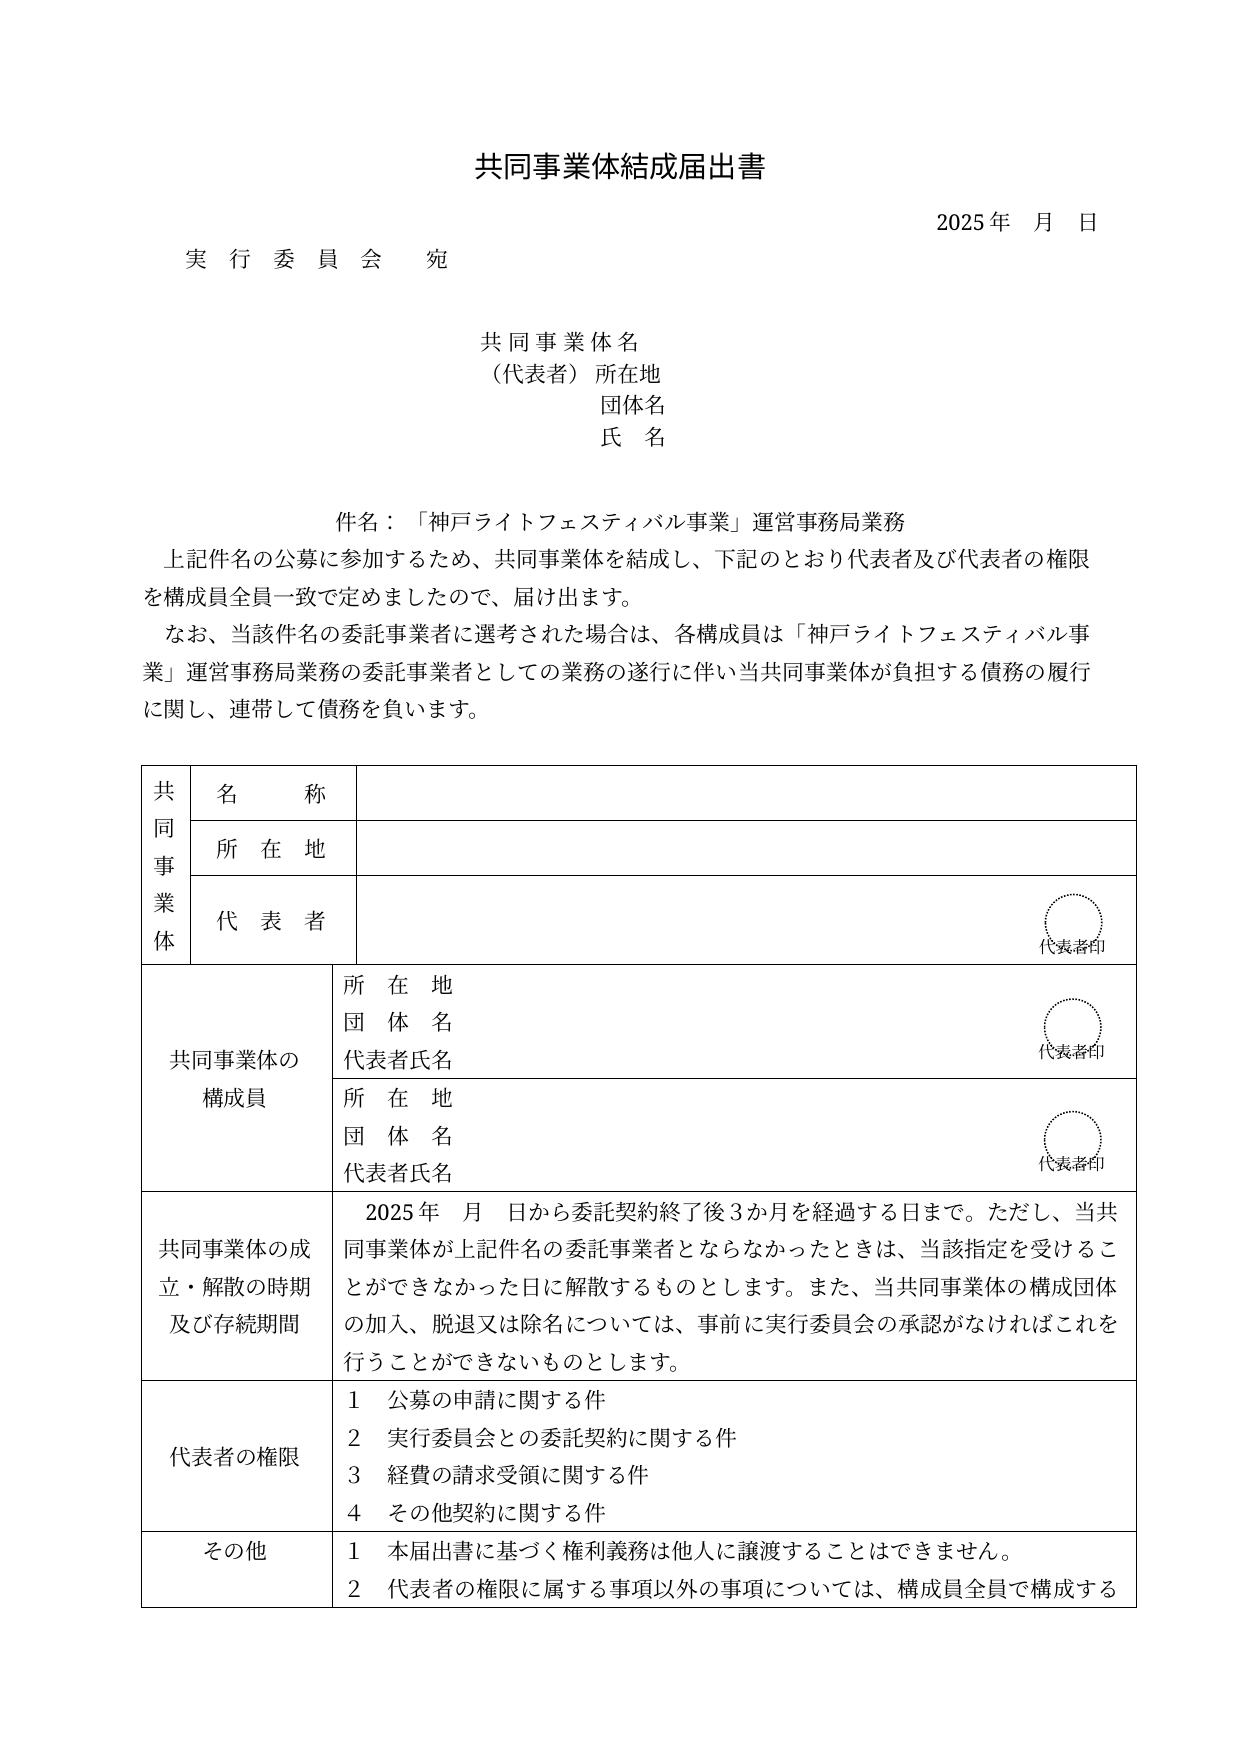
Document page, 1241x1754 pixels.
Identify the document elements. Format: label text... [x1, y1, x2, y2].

table_header 共 同 事 業 体 名 [469, 326, 1084, 357]
table_header [357, 766, 1136, 820]
table_cell １ 公募の申請に関する件 ２ 実行委員会との委託契約に関する件 ３ 経費の請求受領に関する件 ４ その他契約に関する件 [333, 1381, 1136, 1531]
table_cell 所 在 地 団 体 名 代表者氏名 [333, 1079, 1136, 1191]
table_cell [333, 1532, 1136, 1607]
table_cell 共同事業体の成立・解散の時期及び存続期間 [142, 1192, 332, 1379]
table_cell 代 表 者 [191, 876, 356, 964]
table_cell 団体名 [469, 389, 1084, 420]
table_cell （代表者） 所在地 [469, 357, 1084, 388]
text 2025年 月 日 [142, 202, 1098, 239]
table_cell [357, 821, 1136, 875]
table_header 共同事業体 [142, 766, 190, 964]
table_cell 所 在 地 団 体 名 代表者氏名 [333, 965, 1136, 1077]
table_cell 氏 名 [469, 420, 1084, 451]
table_cell 所 在 地 [191, 821, 356, 875]
text 実 行 委 員 会 宛 [142, 239, 1011, 277]
table_cell 2025年 月 日から委託契約終了後３か月を経過する日まで。ただし、当共同事業体が上記件名の委託事業者とならなかったときは、当該指定を受けることができなかった日に解散するものとします。また、当共同事業体の構成団体の加入、脱退又は除名については、事前に実行委員会の承認がなければこれを行うことができないものとします。 [333, 1192, 1136, 1379]
text 上記件名の公募に参加するため、共同事業体を結成し、下記のとおり代表者及び代表者の権限を構成員全員一致で定めましたので、届け出ます。 [142, 539, 1094, 614]
table_cell [357, 876, 1136, 964]
table_header 名 称 [191, 766, 356, 820]
text 共同事業体結成届出書 [142, 127, 1098, 202]
table_cell 共同事業体の 構成員 [142, 965, 332, 1191]
table_cell 代表者の権限 [142, 1381, 332, 1531]
text 件名： 「神戸ライトフェスティバル事業」運営事務局業務 [142, 502, 1098, 539]
text なお、当該件名の委託事業者に選考された場合は、各構成員は「神戸ライトフェスティバル事業」運営事務局業務の委託事業者としての業務の遂行に伴い当共同事業体が負担する債務の履行に関し、連帯して債務を負います。 [142, 614, 1094, 727]
table_cell その他 [142, 1532, 332, 1607]
